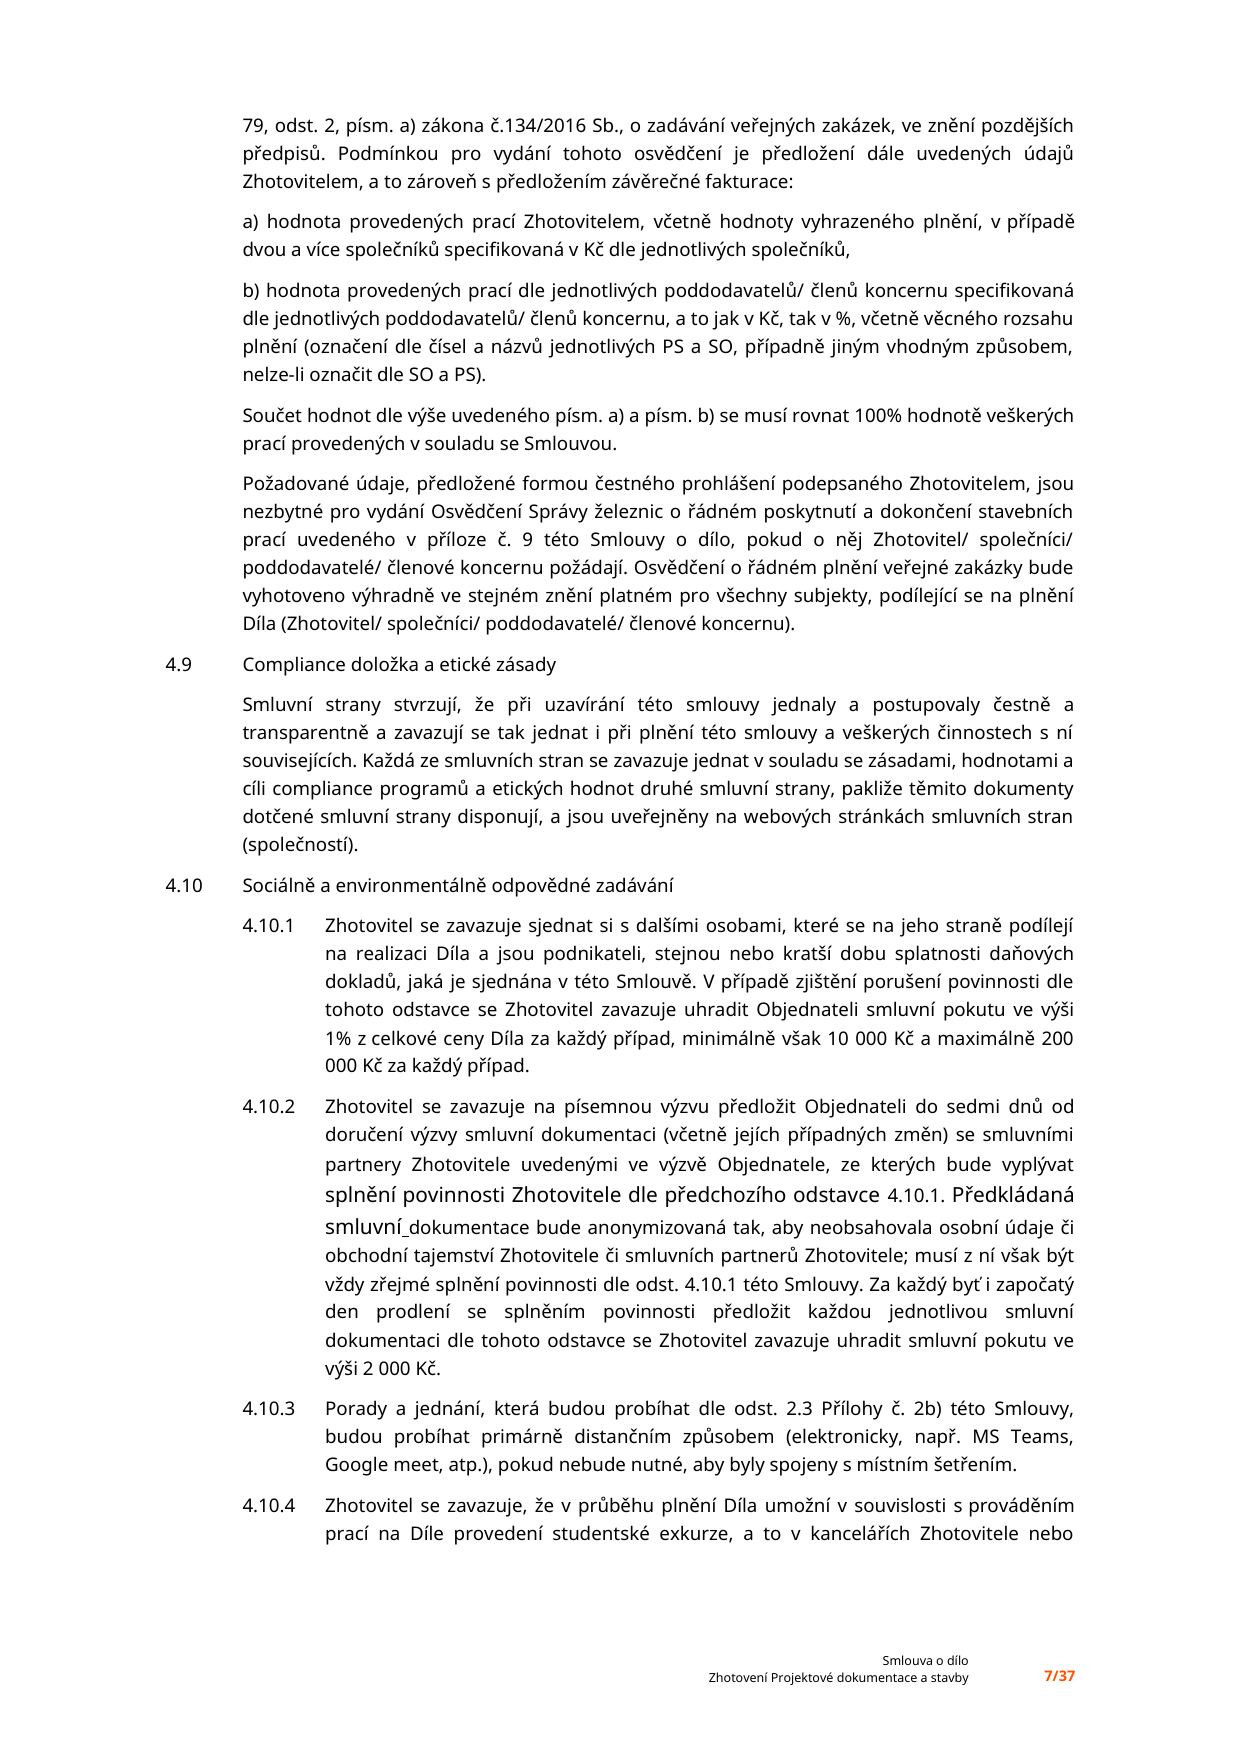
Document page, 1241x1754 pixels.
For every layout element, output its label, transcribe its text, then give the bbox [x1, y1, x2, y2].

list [165, 112, 1075, 194]
list Požadované údaje, předložené formou čestného prohlášení podepsaného Zhotovitelem, jsou nezbytné pro vydání Osvědčení Správy železnic o řádném poskytnutí a dokončení stavebních prací uvedeného v příloze č. 9 této Smlouvy o dílo, pokud o něj Zhotovitel/ společníci/ poddodavatelé/ členové koncernu požádají. Osvědčení o řádném plnění veřejné zakázky bude vyhotoveno výhradně ve stejném znění platném pro všechny subjekty, podílející se na plnění Díla (Zhotovitel/ společníci/ poddodavatelé/ členové koncernu). [242, 470, 1075, 636]
list Zhotovitel se zavazuje sjednat si s dalšími osobami, které se na jeho straně podílejí na realizaci Díla a jsou podnikateli, stejnou nebo kratší dobu splatnosti daňových dokladů, jaká je sjednána v této Smlouvě. V případě zjištění porušení povinnosti dle tohoto odstavce se Zhotovitel zavazuje uhradit Objednateli smluvní pokutu ve výši 1% z celkové ceny Díla za každý případ, minimálně však 10 000 Kč a maximálně 200 000 Kč za každý případ. [242, 913, 1075, 1078]
list a) hodnota provedených prací Zhotovitelem, včetně hodnoty vyhrazeného plnění, v případě dvou a více společníků specifikovaná v Kč dle jednotlivých společníků, [242, 209, 1075, 262]
list Zhotovitel se zavazuje na písemnou výzvu předložit Objednateli do sedmi dnů od doručení výzvy smluvní dokumentaci (včetně jejích případných změn) se smluvními partnery Zhotovitele uvedenými ve výzvě Objednatele, ze kterých bude vyplývat splnění povinnosti Zhotovitele dle předchozího odstavce 4.10.1. Předkládaná smluvní dokumentace bude anonymizovaná tak, aby neobsahovala osobní údaje či obchodní tajemství Zhotovitele či smluvních partnerů Zhotovitele; musí z ní však být vždy zřejmé splnění povinnosti dle odst. 4.10.1 této Smlouvy. Za každý byť i započatý den prodlení se splněním povinnosti předložit každou jednotlivou smluvní dokumentaci dle tohoto odstavce se Zhotovitel zavazuje uhradit smluvní pokutu ve výši 2 000 Kč. [242, 1093, 1075, 1380]
list Sociálně a environmentálně odpovědné zadávání [165, 872, 1075, 898]
list b) hodnota provedených prací dle jednotlivých poddodavatelů/ členů koncernu specifikovaná dle jednotlivých poddodavatelů/ členů koncernu, a to jak v Kč, tak v %, včetně věcného rozsahu plnění (označení dle čísel a názvů jednotlivých PS a SO, případně jiným vhodným způsobem, nelze-li označit dle SO a PS). [242, 277, 1075, 387]
list Porady a jednání, která budou probíhat dle odst. 2.3 Přílohy č. 2b) této Smlouvy, budou probíhat primárně distančním způsobem (elektronicky, např. MS Teams, Google meet, atp.), pokud nebude nutné, aby byly spojeny s místním šetřením. [242, 1395, 1075, 1477]
list Smluvní strany stvrzují, že při uzavírání této smlouvy jednaly a postupovaly čestně a transparentně a zavazují se tak jednat i při plnění této smlouvy a veškerých činnostech s ní souvisejících. Každá ze smluvních stran se zavazuje jednat v souladu se zásadami, hodnotami a cíli compliance programů a etických hodnot druhé smluvní strany, pakliže těmito dokumenty dotčené smluvní strany disponují, a jsou uveřejněny na webových stránkách smluvních stran (společností). [242, 692, 1075, 857]
text Compliance doložka a etické zásady [165, 651, 1075, 677]
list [242, 1492, 1075, 1546]
list Součet hodnot dle výše uvedeného písm. a) a písm. b) se musí rovnat 100% hodnotě veškerých prací provedených v souladu se Smlouvou. [242, 402, 1075, 455]
